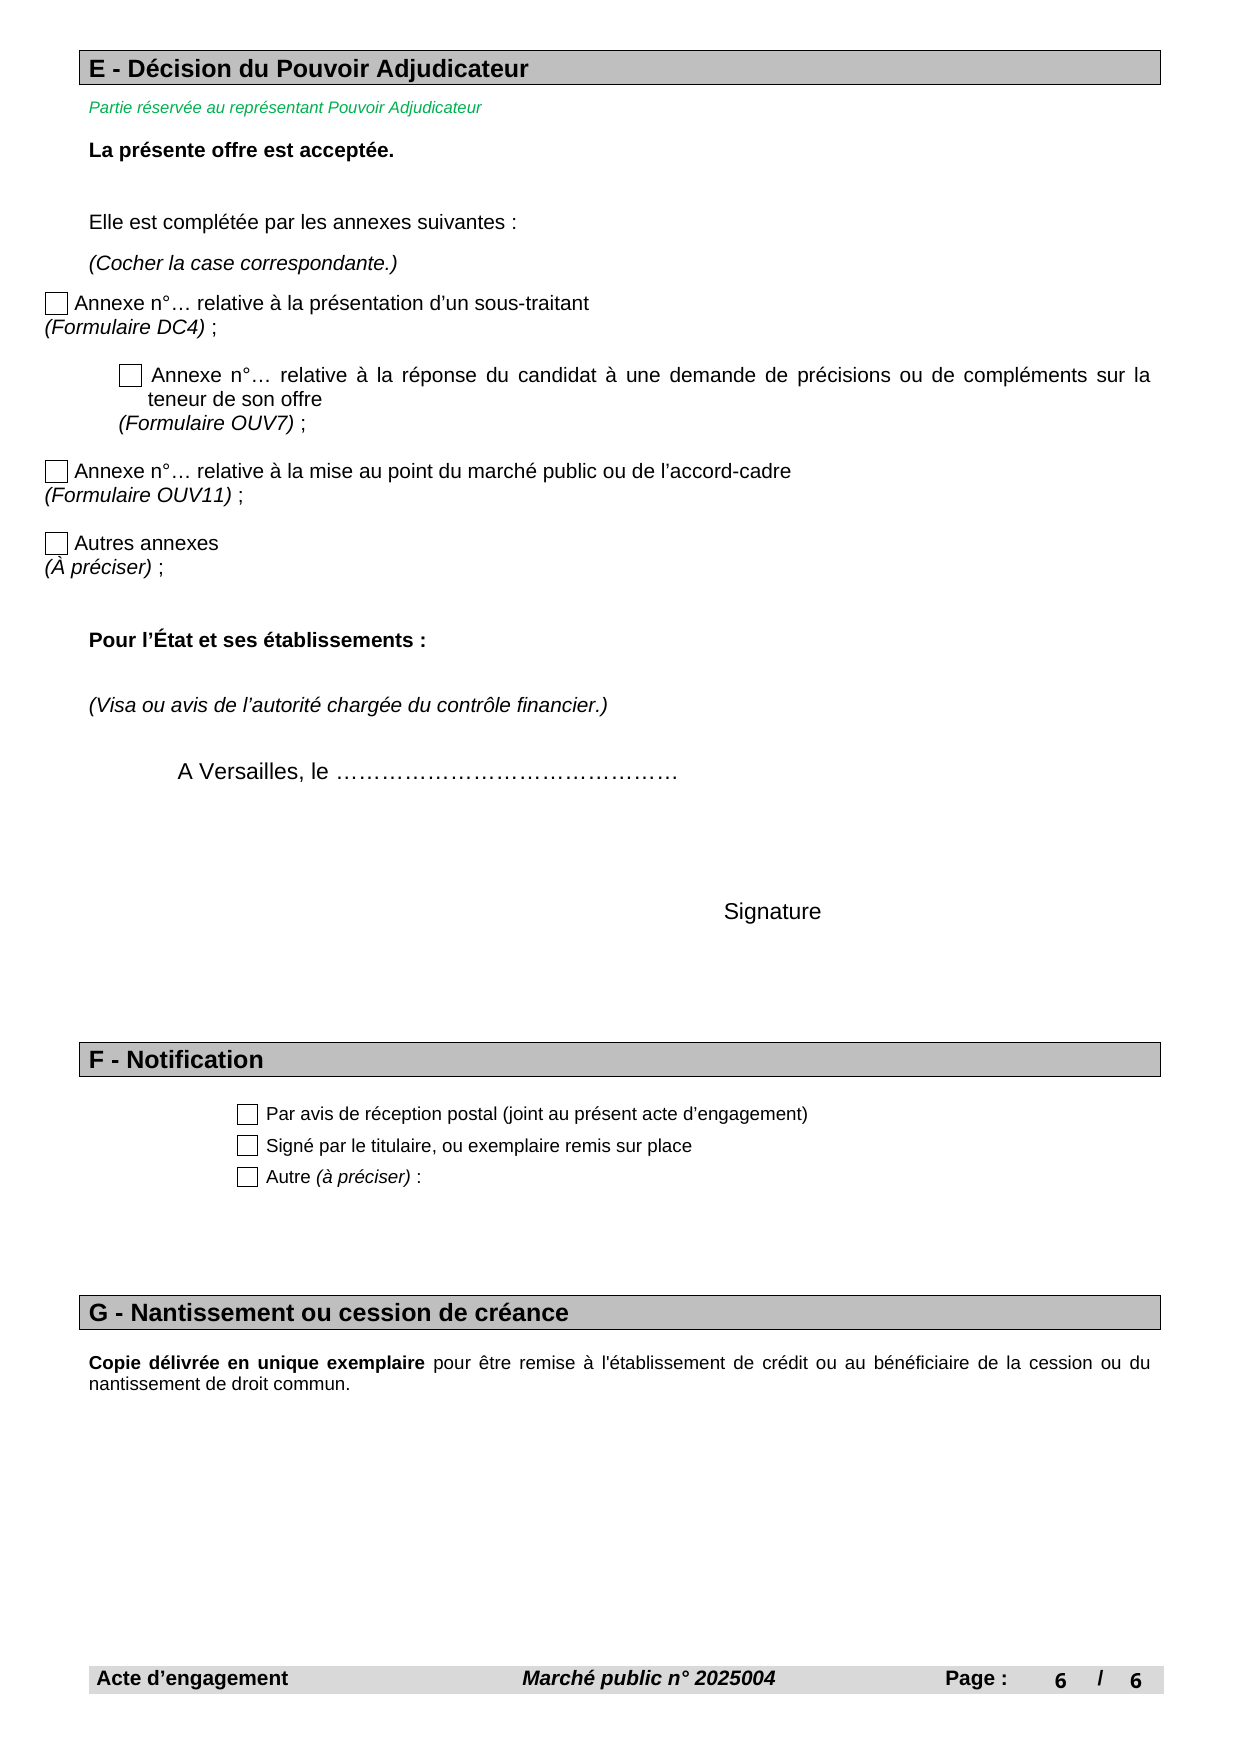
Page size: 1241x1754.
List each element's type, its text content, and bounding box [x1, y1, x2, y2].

text Signé par le titulaire, ou exemplaire remis sur place [162, 1134, 1152, 1156]
text E - Décision du Pouvoir Adjudicateur [80, 51, 1160, 84]
text Autre (à préciser) : [162, 1166, 1152, 1187]
text F - Notification [80, 1043, 1160, 1076]
text (À préciser) ; [44, 555, 1152, 579]
text La présente offre est acceptée. [89, 138, 1152, 162]
text G - Nantissement ou cession de créance [80, 1296, 1160, 1329]
text Elle est complétée par les annexes suivantes : [89, 210, 1152, 234]
text Copie délivrée en unique exemplaire pour être remise à l'établissement de crédit ou au bénéficiaire de la cession ou du nantissement de droit commun. [89, 1352, 1152, 1395]
text Signature [723, 898, 1152, 924]
text Partie réservée au représentant Pouvoir Adjudicateur [89, 97, 1152, 117]
text (Formulaire OUV7) ; [118, 411, 1152, 435]
text Par avis de réception postal (joint au présent acte d’engagement) [162, 1103, 1152, 1125]
text (Visa ou avis de l’autorité chargée du contrôle financier.) [89, 693, 1152, 717]
text (Cocher la case correspondante.) [89, 251, 1152, 274]
text Annexe n°… relative à la réponse du candidat à une demande de précisions ou de compléments sur la teneur de son offre [118, 363, 1152, 411]
text Annexe n°… relative à la présentation d’un sous-traitant [44, 291, 1152, 315]
text Autres annexes [44, 531, 1152, 555]
text Annexe n°… relative à la mise au point du marché public ou de l’accord-cadre [44, 459, 1152, 483]
text (Formulaire DC4) ; [44, 315, 1152, 339]
text A Versailles, le ……………………………………… [89, 758, 1152, 784]
text (Formulaire OUV11) ; [44, 483, 1152, 507]
text Pour l’État et ses établissements : [89, 628, 1152, 652]
